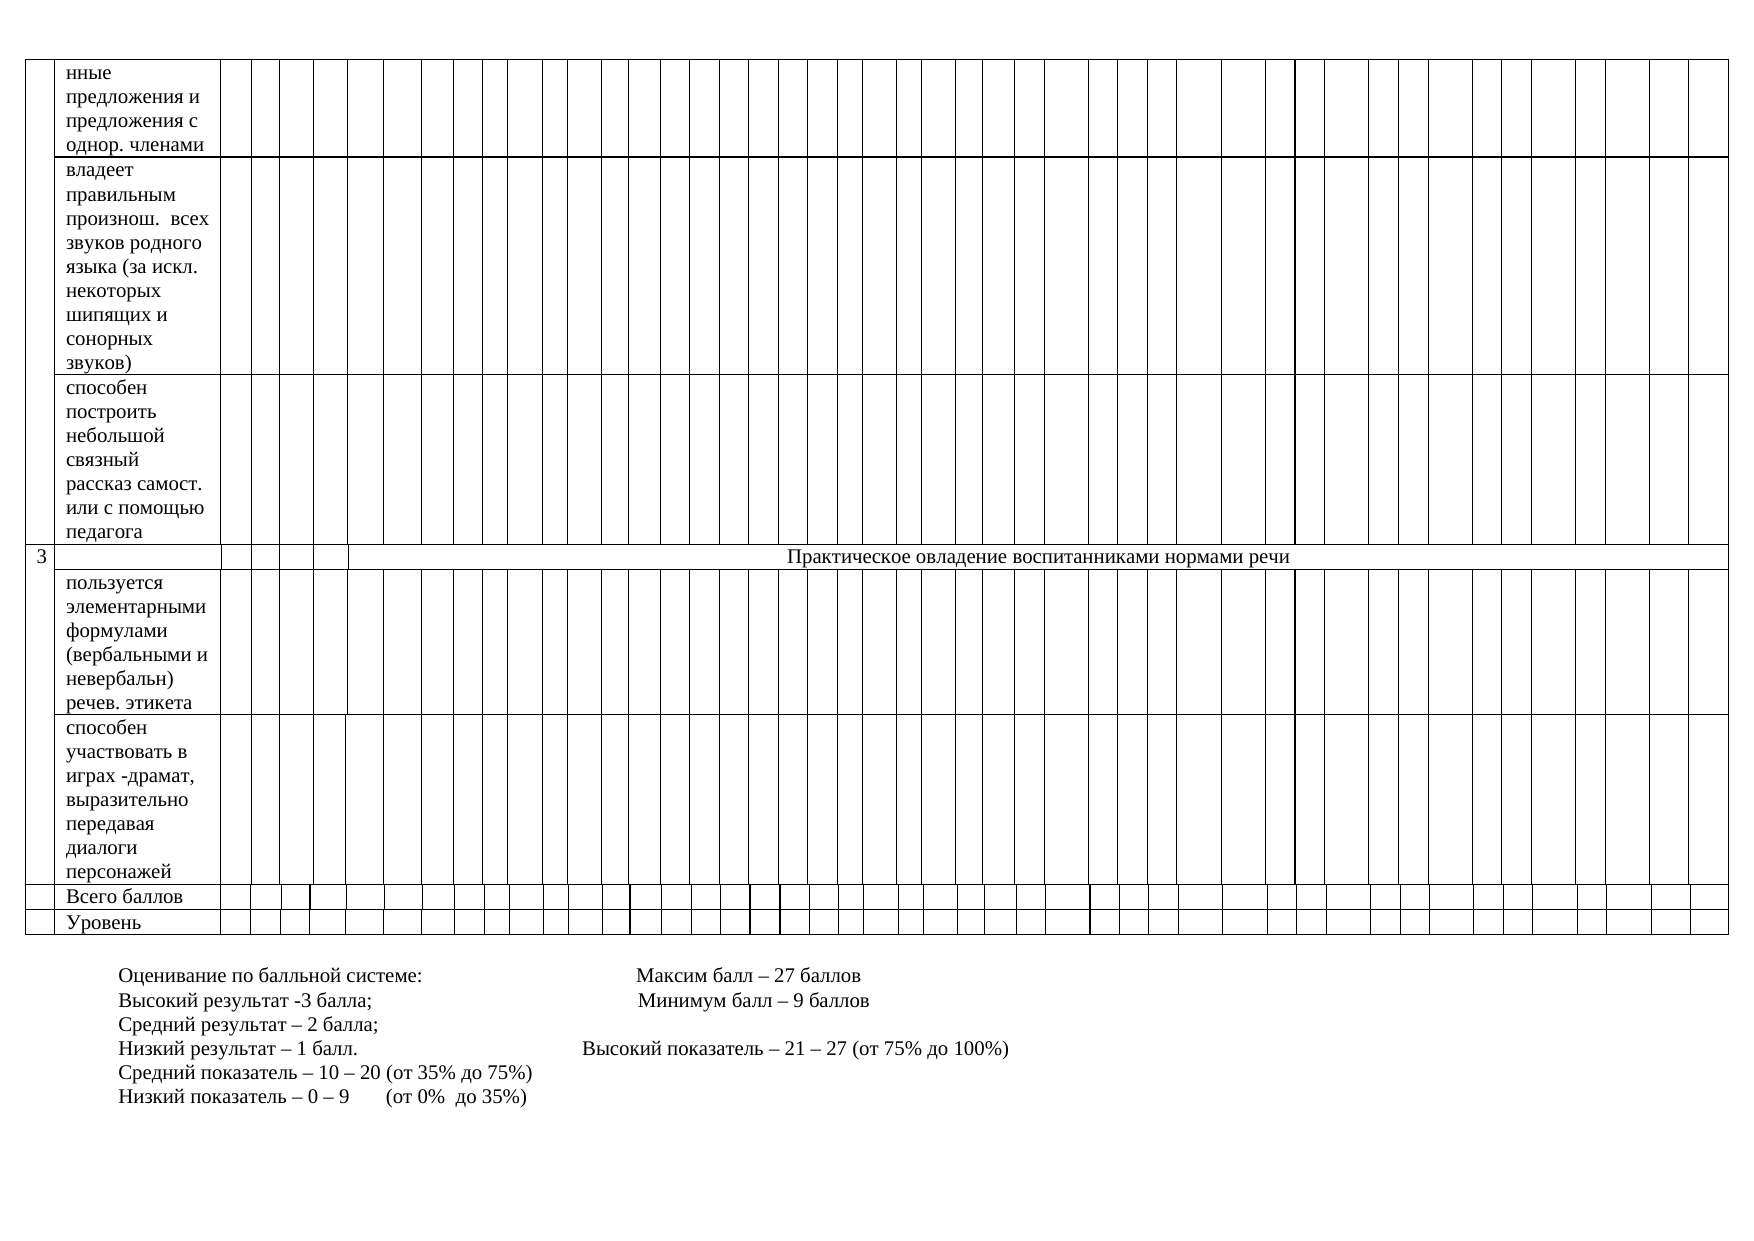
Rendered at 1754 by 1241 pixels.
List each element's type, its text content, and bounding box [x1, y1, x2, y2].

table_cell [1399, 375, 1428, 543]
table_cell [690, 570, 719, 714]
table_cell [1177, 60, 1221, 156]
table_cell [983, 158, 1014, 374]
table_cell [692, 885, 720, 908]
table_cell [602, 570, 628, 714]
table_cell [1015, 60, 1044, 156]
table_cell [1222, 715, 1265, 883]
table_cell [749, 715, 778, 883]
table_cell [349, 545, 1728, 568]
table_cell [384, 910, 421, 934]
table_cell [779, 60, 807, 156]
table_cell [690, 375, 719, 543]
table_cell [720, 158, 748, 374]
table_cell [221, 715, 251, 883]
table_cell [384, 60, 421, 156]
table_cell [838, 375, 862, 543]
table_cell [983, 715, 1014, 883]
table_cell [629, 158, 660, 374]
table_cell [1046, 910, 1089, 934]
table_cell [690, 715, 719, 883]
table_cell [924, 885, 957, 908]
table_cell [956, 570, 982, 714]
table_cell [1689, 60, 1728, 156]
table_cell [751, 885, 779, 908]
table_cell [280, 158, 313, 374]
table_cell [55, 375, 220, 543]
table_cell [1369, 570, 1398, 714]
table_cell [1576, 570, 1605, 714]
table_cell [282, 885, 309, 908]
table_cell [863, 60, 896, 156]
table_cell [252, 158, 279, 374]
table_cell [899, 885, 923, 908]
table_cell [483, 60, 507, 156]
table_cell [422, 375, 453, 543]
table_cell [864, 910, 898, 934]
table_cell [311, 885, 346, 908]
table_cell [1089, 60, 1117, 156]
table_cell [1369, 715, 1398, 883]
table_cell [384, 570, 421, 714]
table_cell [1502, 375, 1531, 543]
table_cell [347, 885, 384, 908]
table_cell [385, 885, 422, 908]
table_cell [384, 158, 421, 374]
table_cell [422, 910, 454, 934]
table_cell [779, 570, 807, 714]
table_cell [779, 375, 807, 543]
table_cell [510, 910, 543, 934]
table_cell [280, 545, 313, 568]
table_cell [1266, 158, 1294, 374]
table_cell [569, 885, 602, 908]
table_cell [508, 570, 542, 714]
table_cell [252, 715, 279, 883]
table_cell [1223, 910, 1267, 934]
text Низкий показатель – 0 – 9 (от 0% до 35%) [118, 1084, 1636, 1108]
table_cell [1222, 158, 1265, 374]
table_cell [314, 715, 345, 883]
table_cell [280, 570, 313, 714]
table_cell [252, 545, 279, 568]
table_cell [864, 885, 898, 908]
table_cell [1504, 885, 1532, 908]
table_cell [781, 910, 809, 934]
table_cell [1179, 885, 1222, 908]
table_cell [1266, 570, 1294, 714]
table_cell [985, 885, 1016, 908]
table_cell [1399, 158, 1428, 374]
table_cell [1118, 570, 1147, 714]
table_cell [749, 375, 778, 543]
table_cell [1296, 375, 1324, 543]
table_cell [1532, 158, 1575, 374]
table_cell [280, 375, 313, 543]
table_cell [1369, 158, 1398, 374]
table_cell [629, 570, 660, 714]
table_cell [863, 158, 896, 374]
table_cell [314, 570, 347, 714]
text Средний показатель – 10 – 20 (от 35% до 75%) [118, 1060, 1636, 1084]
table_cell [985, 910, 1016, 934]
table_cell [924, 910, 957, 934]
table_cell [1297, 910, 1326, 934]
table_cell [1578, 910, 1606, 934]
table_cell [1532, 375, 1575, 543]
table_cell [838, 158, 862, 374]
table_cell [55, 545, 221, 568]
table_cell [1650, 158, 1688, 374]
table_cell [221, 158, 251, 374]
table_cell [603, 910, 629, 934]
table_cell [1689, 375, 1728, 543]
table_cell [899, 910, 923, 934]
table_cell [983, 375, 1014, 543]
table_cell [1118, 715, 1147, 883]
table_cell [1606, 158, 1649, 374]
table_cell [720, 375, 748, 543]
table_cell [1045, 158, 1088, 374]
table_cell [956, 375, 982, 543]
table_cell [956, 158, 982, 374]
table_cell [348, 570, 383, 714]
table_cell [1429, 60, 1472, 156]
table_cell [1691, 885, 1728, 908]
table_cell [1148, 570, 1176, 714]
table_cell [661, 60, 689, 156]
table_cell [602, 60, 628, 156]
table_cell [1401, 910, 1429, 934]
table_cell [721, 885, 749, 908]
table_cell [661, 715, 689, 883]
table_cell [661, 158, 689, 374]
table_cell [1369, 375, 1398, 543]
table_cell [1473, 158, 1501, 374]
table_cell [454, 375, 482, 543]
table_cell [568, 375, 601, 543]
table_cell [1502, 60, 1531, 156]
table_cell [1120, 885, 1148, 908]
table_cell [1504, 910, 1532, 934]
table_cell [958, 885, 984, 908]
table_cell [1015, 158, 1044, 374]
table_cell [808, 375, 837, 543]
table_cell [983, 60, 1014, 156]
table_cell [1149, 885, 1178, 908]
text Высокий результат -3 балла; Минимум балл – 9 баллов [118, 987, 1636, 1012]
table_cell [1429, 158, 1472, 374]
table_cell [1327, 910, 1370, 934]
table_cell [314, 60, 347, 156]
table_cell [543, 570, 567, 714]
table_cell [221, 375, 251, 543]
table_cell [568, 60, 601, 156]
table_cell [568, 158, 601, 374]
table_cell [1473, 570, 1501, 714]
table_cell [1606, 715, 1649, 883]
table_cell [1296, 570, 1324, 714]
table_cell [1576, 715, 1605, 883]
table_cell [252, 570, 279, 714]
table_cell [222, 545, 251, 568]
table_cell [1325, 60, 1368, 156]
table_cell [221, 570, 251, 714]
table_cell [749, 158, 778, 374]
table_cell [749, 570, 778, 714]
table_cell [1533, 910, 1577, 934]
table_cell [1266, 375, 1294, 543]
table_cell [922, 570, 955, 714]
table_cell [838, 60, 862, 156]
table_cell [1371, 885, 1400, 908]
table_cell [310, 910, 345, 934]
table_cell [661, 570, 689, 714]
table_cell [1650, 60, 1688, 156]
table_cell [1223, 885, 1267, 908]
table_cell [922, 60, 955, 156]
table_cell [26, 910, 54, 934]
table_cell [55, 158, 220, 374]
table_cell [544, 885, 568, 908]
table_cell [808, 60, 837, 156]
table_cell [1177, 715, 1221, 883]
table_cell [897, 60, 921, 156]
text Оценивание по балльной системе: Максим балл – 27 баллов [118, 963, 1636, 987]
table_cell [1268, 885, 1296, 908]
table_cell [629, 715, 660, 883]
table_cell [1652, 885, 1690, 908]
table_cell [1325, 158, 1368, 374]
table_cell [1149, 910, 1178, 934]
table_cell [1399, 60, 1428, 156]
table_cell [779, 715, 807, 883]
text Средний результат – 2 балла; [118, 1012, 1636, 1036]
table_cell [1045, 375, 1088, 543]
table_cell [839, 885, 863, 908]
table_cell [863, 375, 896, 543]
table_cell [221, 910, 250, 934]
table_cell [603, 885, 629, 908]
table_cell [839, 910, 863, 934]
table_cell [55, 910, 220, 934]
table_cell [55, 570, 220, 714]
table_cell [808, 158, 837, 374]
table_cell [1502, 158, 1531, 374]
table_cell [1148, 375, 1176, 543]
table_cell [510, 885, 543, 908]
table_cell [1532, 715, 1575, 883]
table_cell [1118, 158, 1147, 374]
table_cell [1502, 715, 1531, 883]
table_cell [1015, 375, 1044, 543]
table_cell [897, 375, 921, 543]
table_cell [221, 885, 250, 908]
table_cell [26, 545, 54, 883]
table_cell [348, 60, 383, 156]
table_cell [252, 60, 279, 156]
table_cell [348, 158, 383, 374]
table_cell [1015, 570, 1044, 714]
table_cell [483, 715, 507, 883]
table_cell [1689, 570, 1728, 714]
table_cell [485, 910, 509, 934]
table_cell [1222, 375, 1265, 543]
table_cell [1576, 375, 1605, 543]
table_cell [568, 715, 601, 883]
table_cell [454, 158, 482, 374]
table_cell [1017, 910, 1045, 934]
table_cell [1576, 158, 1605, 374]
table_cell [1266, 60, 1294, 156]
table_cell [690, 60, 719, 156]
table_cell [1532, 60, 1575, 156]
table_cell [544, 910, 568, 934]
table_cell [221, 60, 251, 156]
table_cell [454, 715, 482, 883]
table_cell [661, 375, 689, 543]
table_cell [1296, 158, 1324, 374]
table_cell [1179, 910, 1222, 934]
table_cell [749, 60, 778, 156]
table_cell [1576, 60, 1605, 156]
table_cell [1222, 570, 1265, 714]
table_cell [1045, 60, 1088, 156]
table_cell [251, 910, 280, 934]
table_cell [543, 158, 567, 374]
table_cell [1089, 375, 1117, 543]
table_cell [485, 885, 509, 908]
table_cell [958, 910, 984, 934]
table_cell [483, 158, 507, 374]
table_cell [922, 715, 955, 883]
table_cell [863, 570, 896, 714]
text Низкий результат – 1 балл. Высокий показатель – 21 – 27 (от 75% до 100%) [118, 1036, 1636, 1060]
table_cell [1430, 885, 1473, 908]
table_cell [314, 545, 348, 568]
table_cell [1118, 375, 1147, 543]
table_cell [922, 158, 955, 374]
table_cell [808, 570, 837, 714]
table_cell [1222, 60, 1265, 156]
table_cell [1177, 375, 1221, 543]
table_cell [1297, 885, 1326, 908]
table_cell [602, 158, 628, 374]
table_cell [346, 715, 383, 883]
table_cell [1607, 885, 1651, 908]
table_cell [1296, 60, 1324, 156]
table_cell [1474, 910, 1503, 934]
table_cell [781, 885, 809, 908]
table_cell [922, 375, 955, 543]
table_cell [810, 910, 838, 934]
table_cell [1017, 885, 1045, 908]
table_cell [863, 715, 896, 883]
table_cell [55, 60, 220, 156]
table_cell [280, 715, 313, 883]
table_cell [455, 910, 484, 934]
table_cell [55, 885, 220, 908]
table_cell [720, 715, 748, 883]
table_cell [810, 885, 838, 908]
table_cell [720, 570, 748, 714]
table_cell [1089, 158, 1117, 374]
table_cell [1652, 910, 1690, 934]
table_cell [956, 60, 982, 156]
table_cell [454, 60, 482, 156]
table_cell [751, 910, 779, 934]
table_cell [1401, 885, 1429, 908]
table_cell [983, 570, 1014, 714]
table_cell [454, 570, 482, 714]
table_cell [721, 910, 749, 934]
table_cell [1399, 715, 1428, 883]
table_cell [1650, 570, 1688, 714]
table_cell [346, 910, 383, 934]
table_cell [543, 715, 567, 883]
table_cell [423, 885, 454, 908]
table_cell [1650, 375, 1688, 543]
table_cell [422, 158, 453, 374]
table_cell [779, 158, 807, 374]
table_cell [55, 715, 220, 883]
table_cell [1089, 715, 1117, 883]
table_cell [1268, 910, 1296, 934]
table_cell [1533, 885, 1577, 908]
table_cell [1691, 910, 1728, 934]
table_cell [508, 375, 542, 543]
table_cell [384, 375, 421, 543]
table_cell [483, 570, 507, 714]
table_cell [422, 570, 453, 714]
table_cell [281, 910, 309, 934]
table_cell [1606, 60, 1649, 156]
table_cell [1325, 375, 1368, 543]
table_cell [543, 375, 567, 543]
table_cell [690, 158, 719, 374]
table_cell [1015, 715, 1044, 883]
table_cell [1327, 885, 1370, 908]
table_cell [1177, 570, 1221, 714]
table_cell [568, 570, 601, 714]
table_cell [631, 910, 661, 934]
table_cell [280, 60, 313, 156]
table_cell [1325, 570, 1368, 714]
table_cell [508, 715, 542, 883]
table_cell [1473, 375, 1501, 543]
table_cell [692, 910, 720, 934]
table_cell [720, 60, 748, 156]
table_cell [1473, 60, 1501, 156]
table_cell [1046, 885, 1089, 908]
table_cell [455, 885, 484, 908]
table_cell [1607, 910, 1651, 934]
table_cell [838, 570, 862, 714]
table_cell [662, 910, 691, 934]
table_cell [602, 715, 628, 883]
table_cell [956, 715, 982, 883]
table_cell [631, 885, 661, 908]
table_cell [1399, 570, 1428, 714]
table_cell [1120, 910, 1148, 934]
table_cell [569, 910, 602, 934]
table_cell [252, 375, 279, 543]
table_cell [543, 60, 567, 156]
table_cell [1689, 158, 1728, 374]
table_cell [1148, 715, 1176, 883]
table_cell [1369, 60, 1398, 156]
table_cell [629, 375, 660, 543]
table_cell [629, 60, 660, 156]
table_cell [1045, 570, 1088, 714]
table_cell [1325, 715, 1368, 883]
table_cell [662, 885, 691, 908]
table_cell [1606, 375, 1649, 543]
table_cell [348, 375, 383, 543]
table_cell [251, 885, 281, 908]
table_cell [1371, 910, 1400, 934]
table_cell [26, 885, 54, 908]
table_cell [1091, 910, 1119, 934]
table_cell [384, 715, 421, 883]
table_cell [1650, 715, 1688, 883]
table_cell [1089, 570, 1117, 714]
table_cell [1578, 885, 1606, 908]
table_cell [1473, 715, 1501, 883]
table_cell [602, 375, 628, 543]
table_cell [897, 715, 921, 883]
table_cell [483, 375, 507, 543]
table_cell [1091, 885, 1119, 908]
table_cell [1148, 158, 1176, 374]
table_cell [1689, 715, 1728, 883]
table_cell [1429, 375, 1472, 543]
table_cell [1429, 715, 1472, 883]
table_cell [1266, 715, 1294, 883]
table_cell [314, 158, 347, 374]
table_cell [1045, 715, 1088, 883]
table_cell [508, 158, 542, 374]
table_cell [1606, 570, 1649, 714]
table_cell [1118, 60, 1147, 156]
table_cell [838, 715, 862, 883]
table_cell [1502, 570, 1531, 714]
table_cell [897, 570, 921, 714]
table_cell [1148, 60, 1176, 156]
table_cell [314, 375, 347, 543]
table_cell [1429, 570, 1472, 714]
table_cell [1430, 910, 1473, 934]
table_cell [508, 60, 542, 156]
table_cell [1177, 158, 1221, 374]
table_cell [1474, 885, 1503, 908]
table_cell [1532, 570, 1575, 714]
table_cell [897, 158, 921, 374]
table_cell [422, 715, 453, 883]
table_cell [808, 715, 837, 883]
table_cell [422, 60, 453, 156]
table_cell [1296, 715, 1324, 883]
